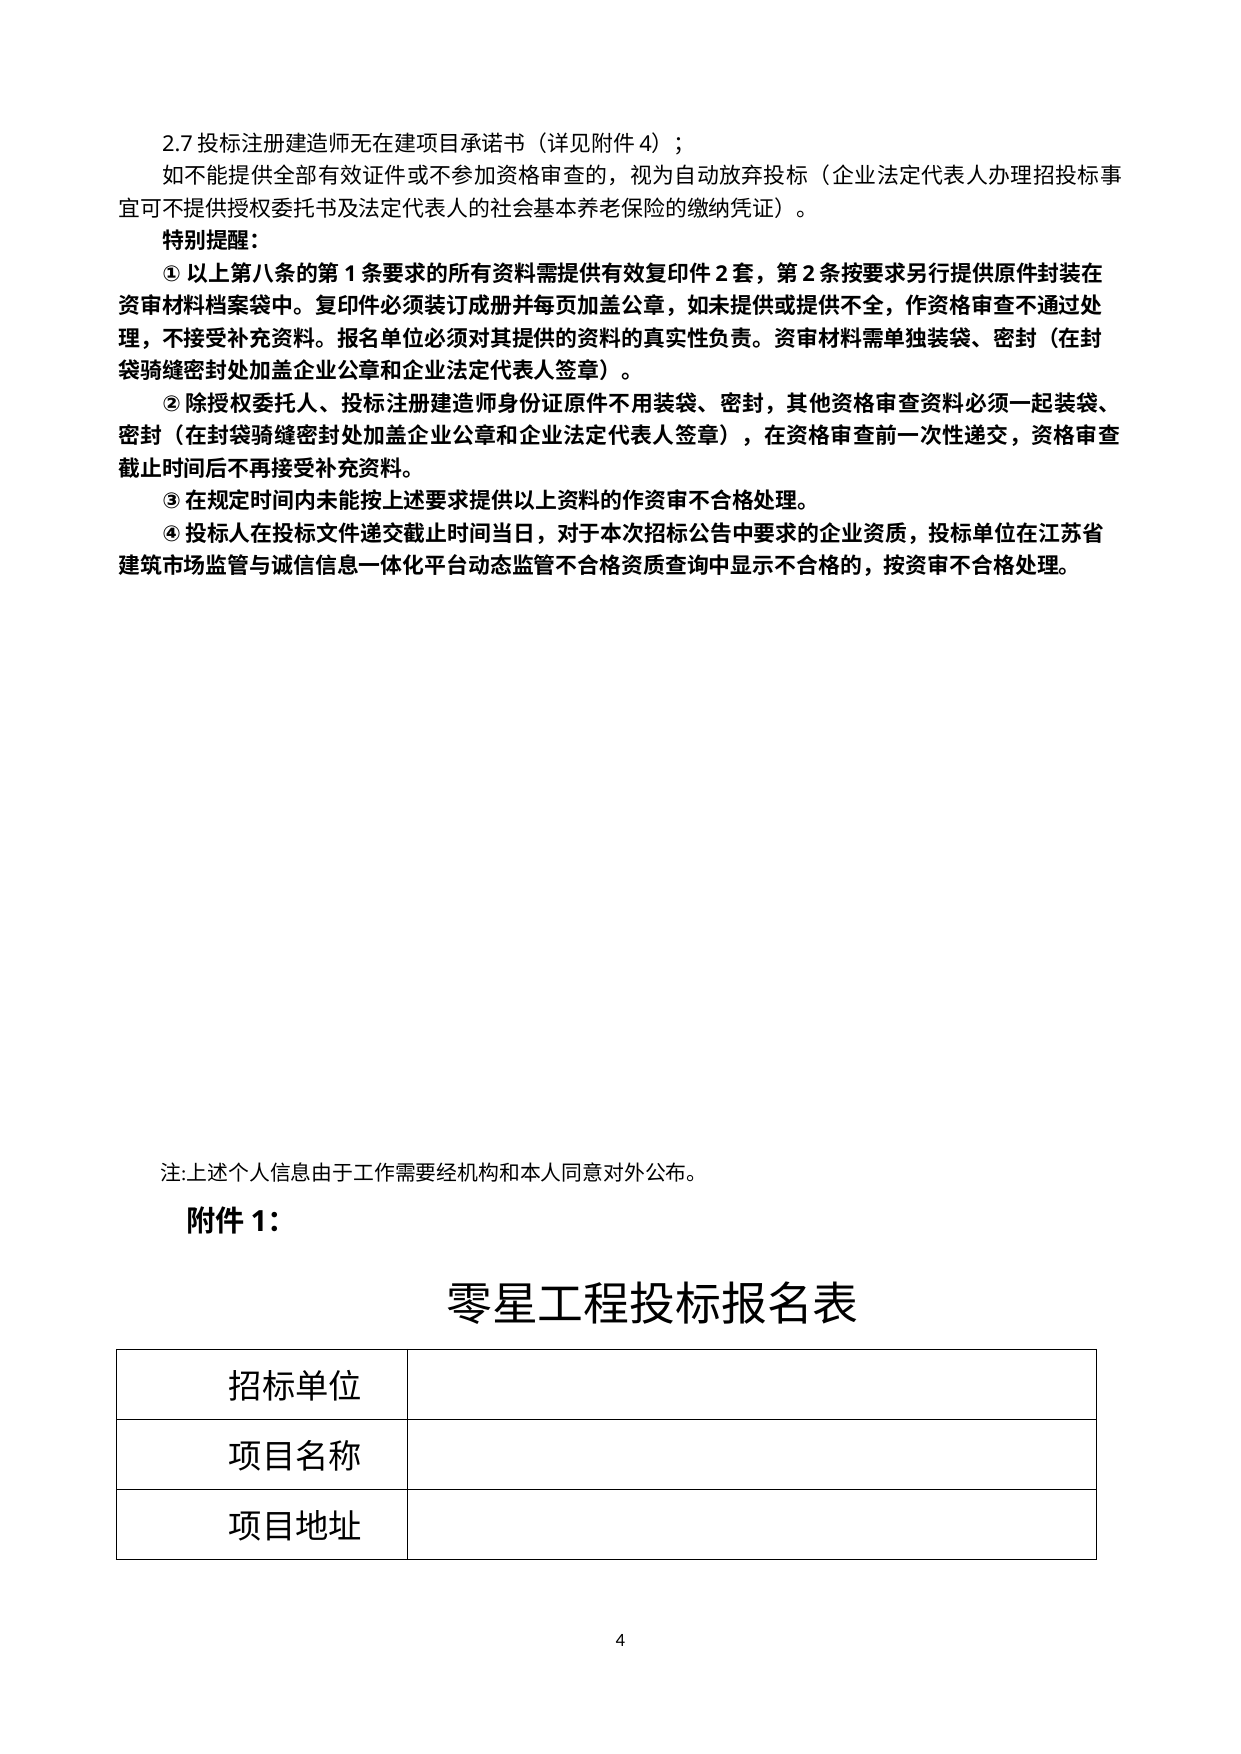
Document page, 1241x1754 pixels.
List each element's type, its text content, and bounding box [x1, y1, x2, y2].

text 特别提醒： [118, 223, 1122, 255]
text ③在规定时间内未能按上述要求提供以上资料的作资审不合格处理。 [118, 483, 1122, 515]
table_header 附件1： 零星工程投标报名表 [116, 1186, 1096, 1349]
text 2.7投标注册建造师无在建项目承诺书（详见附件4）； [118, 125, 1122, 158]
table_cell 项目名称 [117, 1420, 407, 1488]
text 如不能提供全部有效证件或不参加资格审查的，视为自动放弃投标（企业法定代表人办理招投标事宜可不提供授权委托书及法定代表人的社会基本养老保险的缴纳凭证）。 [118, 158, 1122, 223]
table_cell 项目地址 [117, 1490, 407, 1558]
table_cell 招标单位 [117, 1350, 407, 1419]
table_cell [408, 1490, 1096, 1558]
text ②除授权委托人、投标注册建造师身份证原件不用装袋、密封，其他资格审查资料必须一起装袋、密封（在封袋骑缝密封处加盖企业公章和企业法定代表人签章），在资格审查前一次性递交，资格审查截止时间后不再接受补充资料。 [118, 385, 1122, 483]
text ① 以上第八条的第1条要求的所有资料需提供有效复印件2套，第2条按要求另行提供原件封装在资审材料档案袋中。复印件必须装订成册并每页加盖公章，如未提供或提供不全，作资格审查不通过处理，不接受补充资料。报名单位必须对其提供的资料的真实性负责。资审材料需单独装袋、密封（在封袋骑缝密封处加盖企业公章和企业法定代表人签章）。 [118, 255, 1122, 385]
text 注:上述个人信息由于工作需要经机构和本人同意对外公布。 [118, 1157, 1122, 1186]
text ④投标人在投标文件递交截止时间当日，对于本次招标公告中要求的企业资质，投标单位在江苏省建筑市场监管与诚信信息一体化平台动态监管不合格资质查询中显示不合格的，按资审不合格处理。 [118, 515, 1122, 580]
table_cell [408, 1420, 1096, 1488]
table_cell [408, 1350, 1096, 1419]
